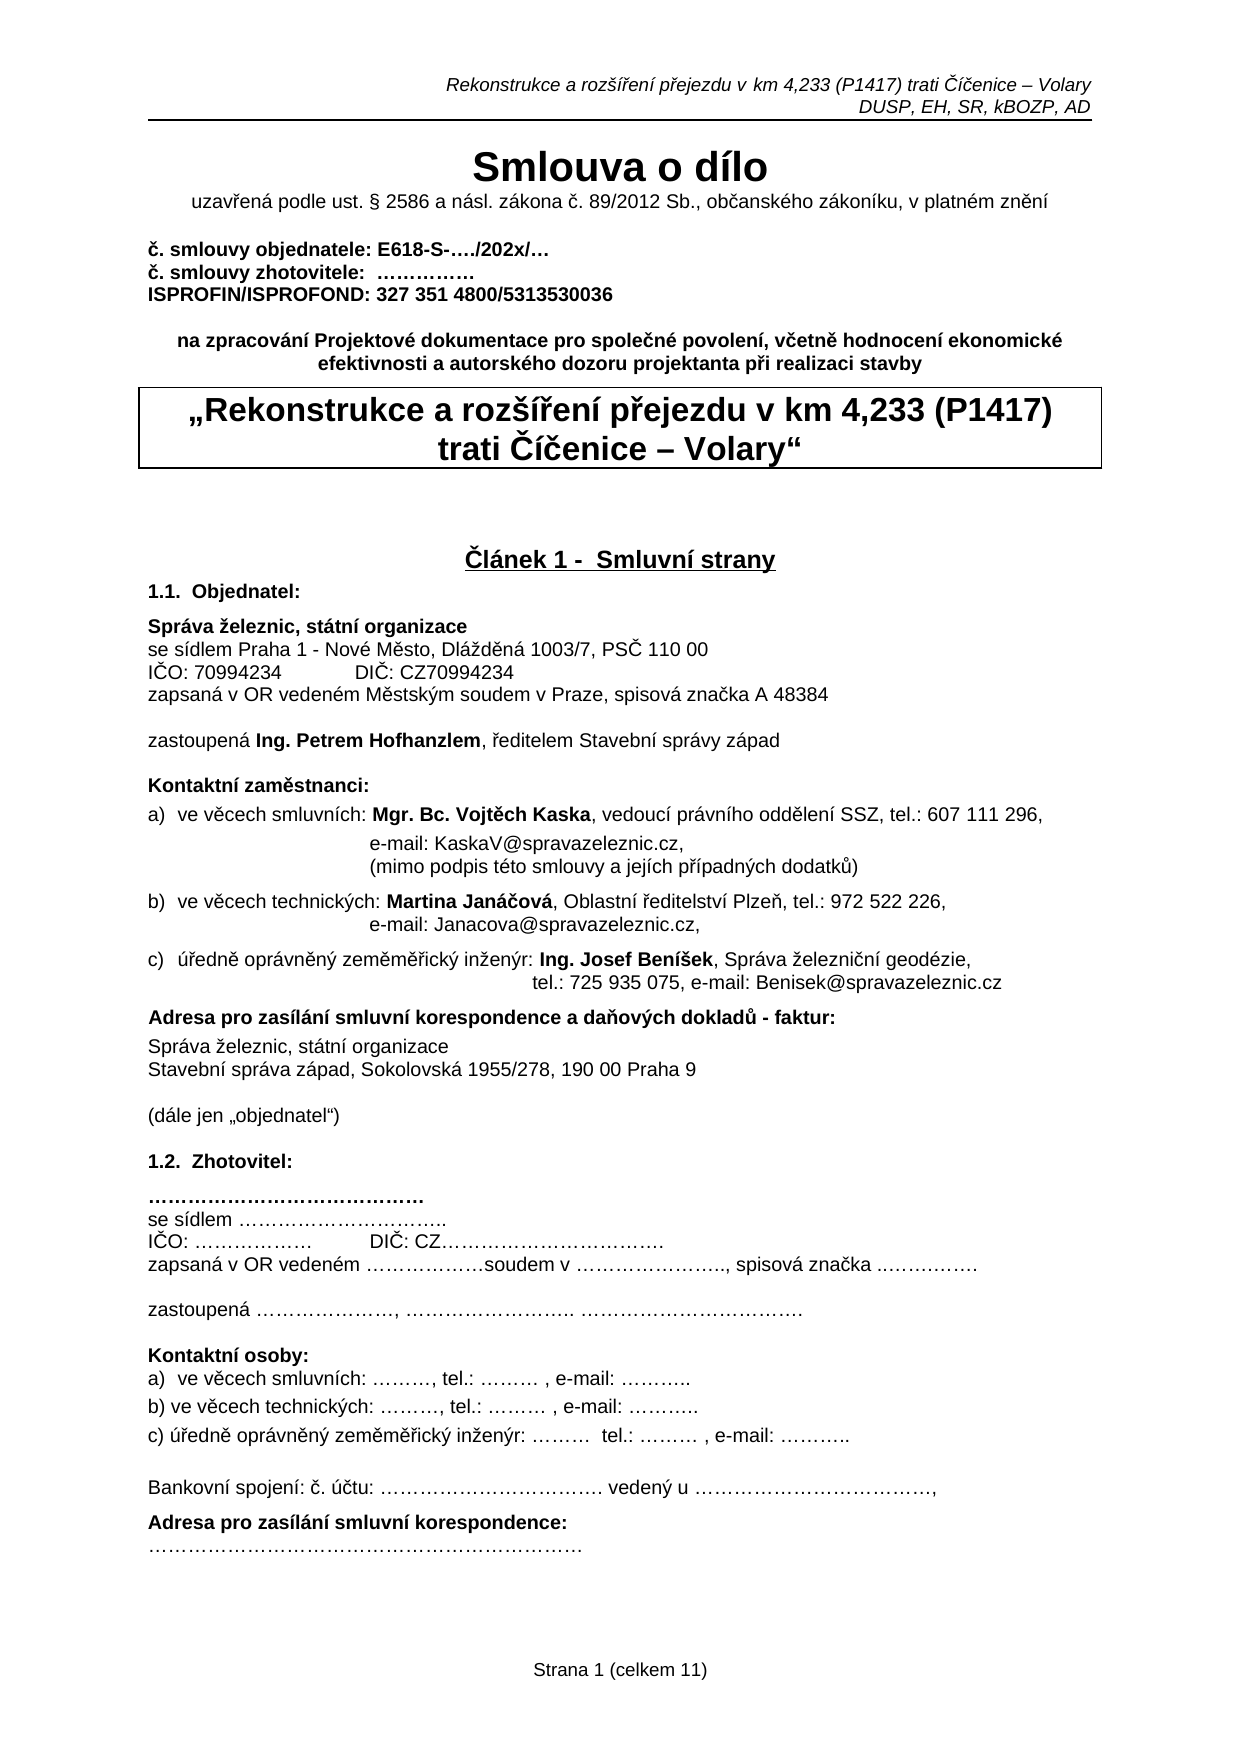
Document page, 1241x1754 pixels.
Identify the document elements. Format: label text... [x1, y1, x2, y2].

text e-mail: Janacova@spravazeleznic.cz, [325, 913, 1092, 935]
text zapsaná v OR vedeném Městským soudem v Praze, spisová značka A 48384 [148, 683, 1092, 706]
text ………………………………………………………… [148, 1534, 1092, 1556]
text IČO: ……………… DIČ: CZ……………………………. [148, 1230, 1092, 1253]
text se sídlem ………………………….. [148, 1207, 1092, 1230]
text Stavební správa západ, Sokolovská 1955/278, 190 00 Praha 9 [148, 1057, 1092, 1080]
text Adresa pro zasílání smluvní korespondence: [148, 1511, 1092, 1534]
list ve věcech smluvních: Mgr. Bc. Vojtěch Kaska, vedoucí právního oddělení SSZ, tel.: 607 111 296, [148, 803, 1092, 826]
text se sídlem Praha 1 - Nové Město, Dlážděná 1003/7, PSČ 110 00 [148, 638, 1092, 661]
text uzavřená podle ust. § 2586 a násl. zákona č. 89/2012 Sb., občanského zákoníku, v platném znění [148, 190, 1092, 213]
text c) úředně oprávněný zeměměřický inženýr: ……… tel.: ……… , e-mail: ……….. [148, 1424, 1092, 1447]
text zapsaná v OR vedeném ………………soudem v ………………….., spisová značka ..…….……. [148, 1253, 1092, 1276]
subtitle „Rekonstrukce a rozšíření přejezdu v km 4,233 (P1417) [140, 388, 1101, 425]
text Správa železnic, státní organizace [148, 1035, 1092, 1057]
text Adresa pro zasílání smluvní korespondence a daňových dokladů - faktur: [148, 1006, 1092, 1028]
title č. smlouvy zhotovitele: …………… [148, 261, 1092, 283]
text (dále jen „objednatel“) [148, 1104, 1092, 1127]
text Kontaktní osoby: [148, 1344, 1092, 1366]
subtitle trati Číčenice – Volary“ [140, 425, 1101, 467]
list ve věcech technických: Martina Janáčová, Oblastní ředitelství Plzeň, tel.: 972 522 226, [148, 890, 1092, 913]
text IČO: 70994234 DIČ: CZ70994234 [148, 661, 1092, 683]
text Správa železnic, státní organizace [148, 615, 1092, 638]
text …………………………………… [148, 1185, 1092, 1207]
text Kontaktní zaměstnanci: [148, 774, 1092, 797]
subtitle Článek 1 - Smluvní strany [148, 545, 1092, 574]
text Bankovní spojení: č. účtu: ……………………………. vedený u ………………………………, [148, 1476, 1092, 1498]
list ve věcech smluvních: ………, tel.: ……… , e-mail: ……….. [148, 1366, 1092, 1389]
title na zpracování Projektové dokumentace pro společné povolení, včetně hodnocení ekonomické efektivnosti a autorského dozoru projektanta při realizaci stavby [148, 329, 1092, 374]
text 1.1. Objednatel: [148, 580, 1092, 603]
text zastoupená …………………, …………………….. ……………………………. [148, 1298, 1092, 1321]
title č. smlouvy objednatele: E618-S-…./202x/… [148, 238, 1092, 261]
text b) ve věcech technických: ………, tel.: ……… , e-mail: ……….. [148, 1395, 1092, 1418]
title Smlouva o dílo [148, 142, 1092, 190]
text e-mail: KaskaV@spravazeleznic.cz, (mimo podpis této smlouvy a jejích případných dodatků) [295, 832, 1092, 877]
title ISPROFIN/ISPROFOND: 327 351 4800/5313530036 [148, 283, 1092, 306]
text 1.2. Zhotovitel: [148, 1149, 1092, 1172]
list úředně oprávněný zeměměřický inženýr: Ing. Josef Beníšek, Správa železniční geodézie, [148, 948, 1092, 971]
text zastoupená Ing. Petrem Hofhanzlem, ředitelem Stavební správy západ [148, 729, 1092, 751]
text tel.: 725 935 075, e-mail: Benisek@spravazeleznic.cz [373, 971, 1092, 993]
